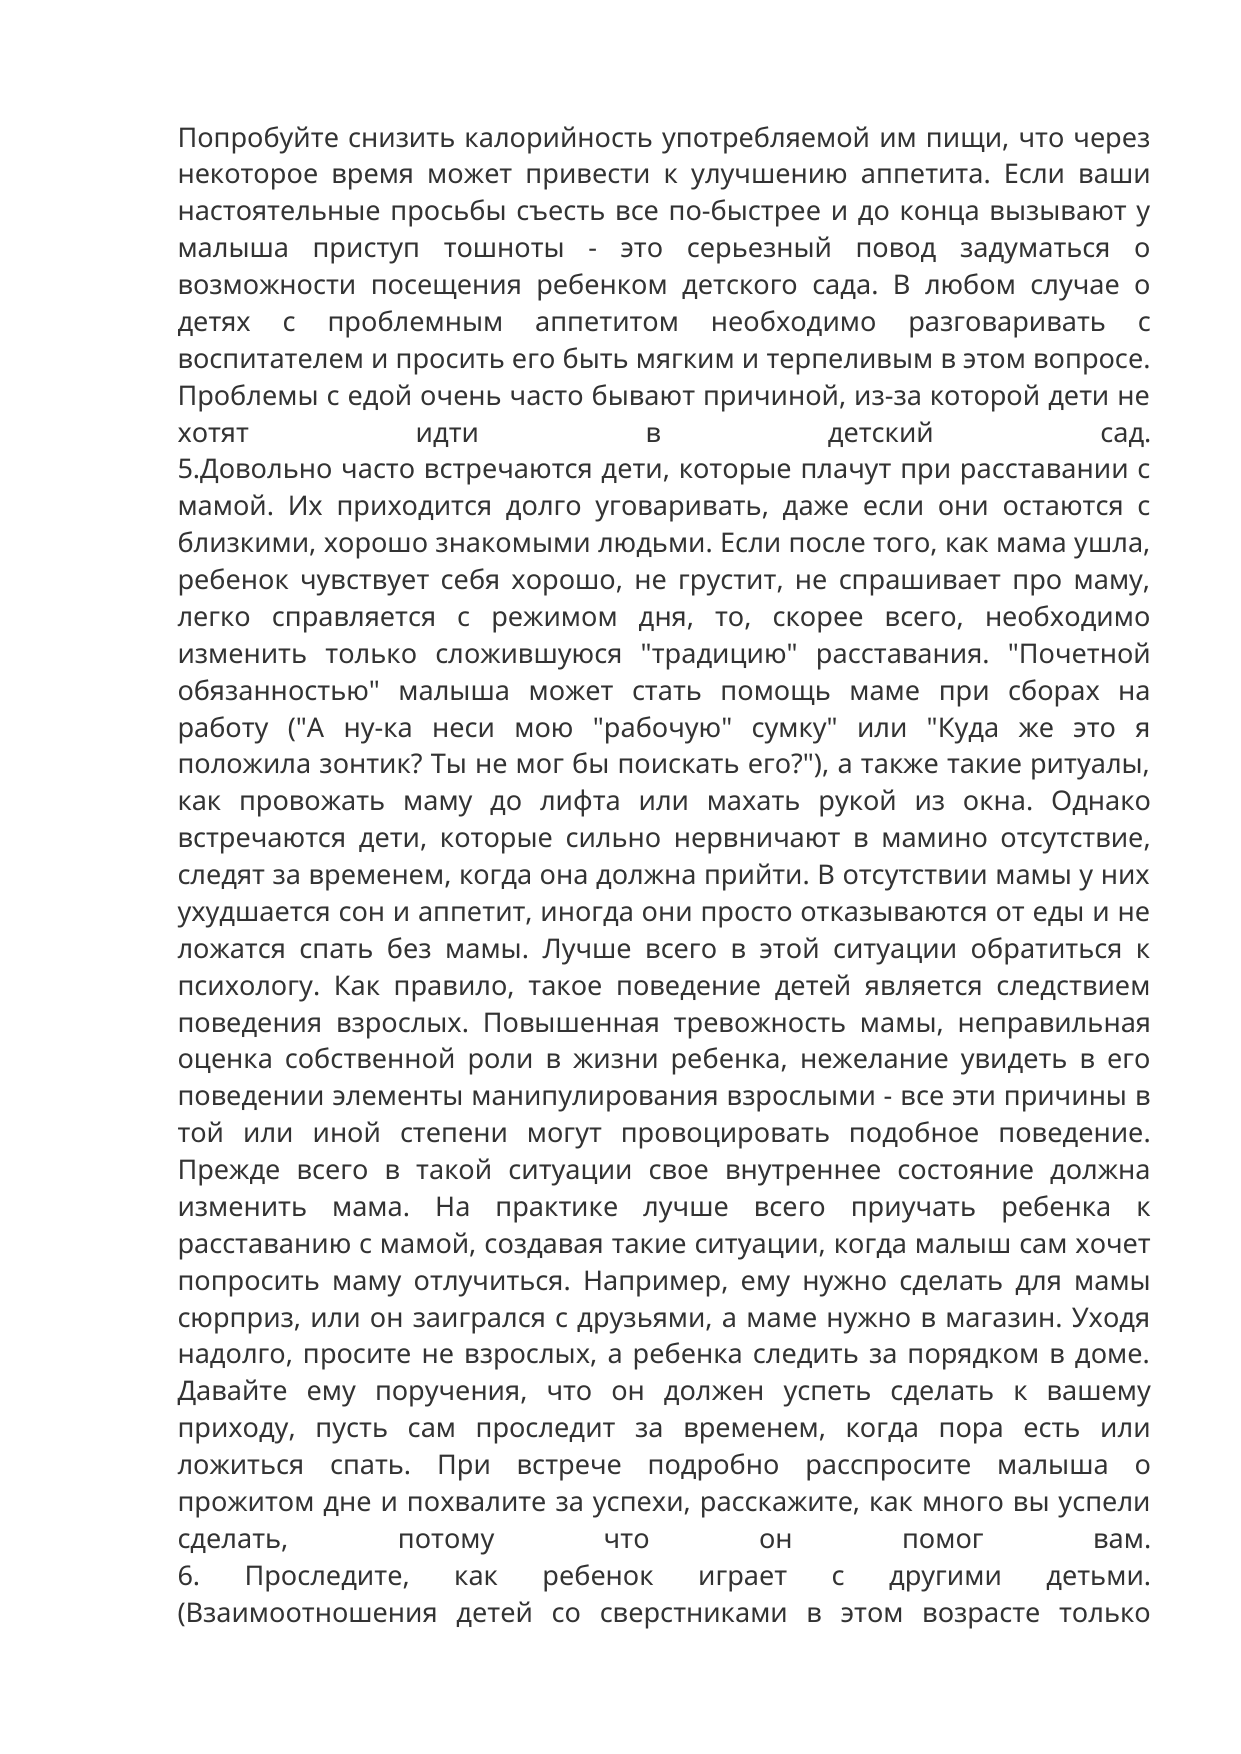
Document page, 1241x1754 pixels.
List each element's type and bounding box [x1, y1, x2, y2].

text [177, 118, 1152, 1630]
